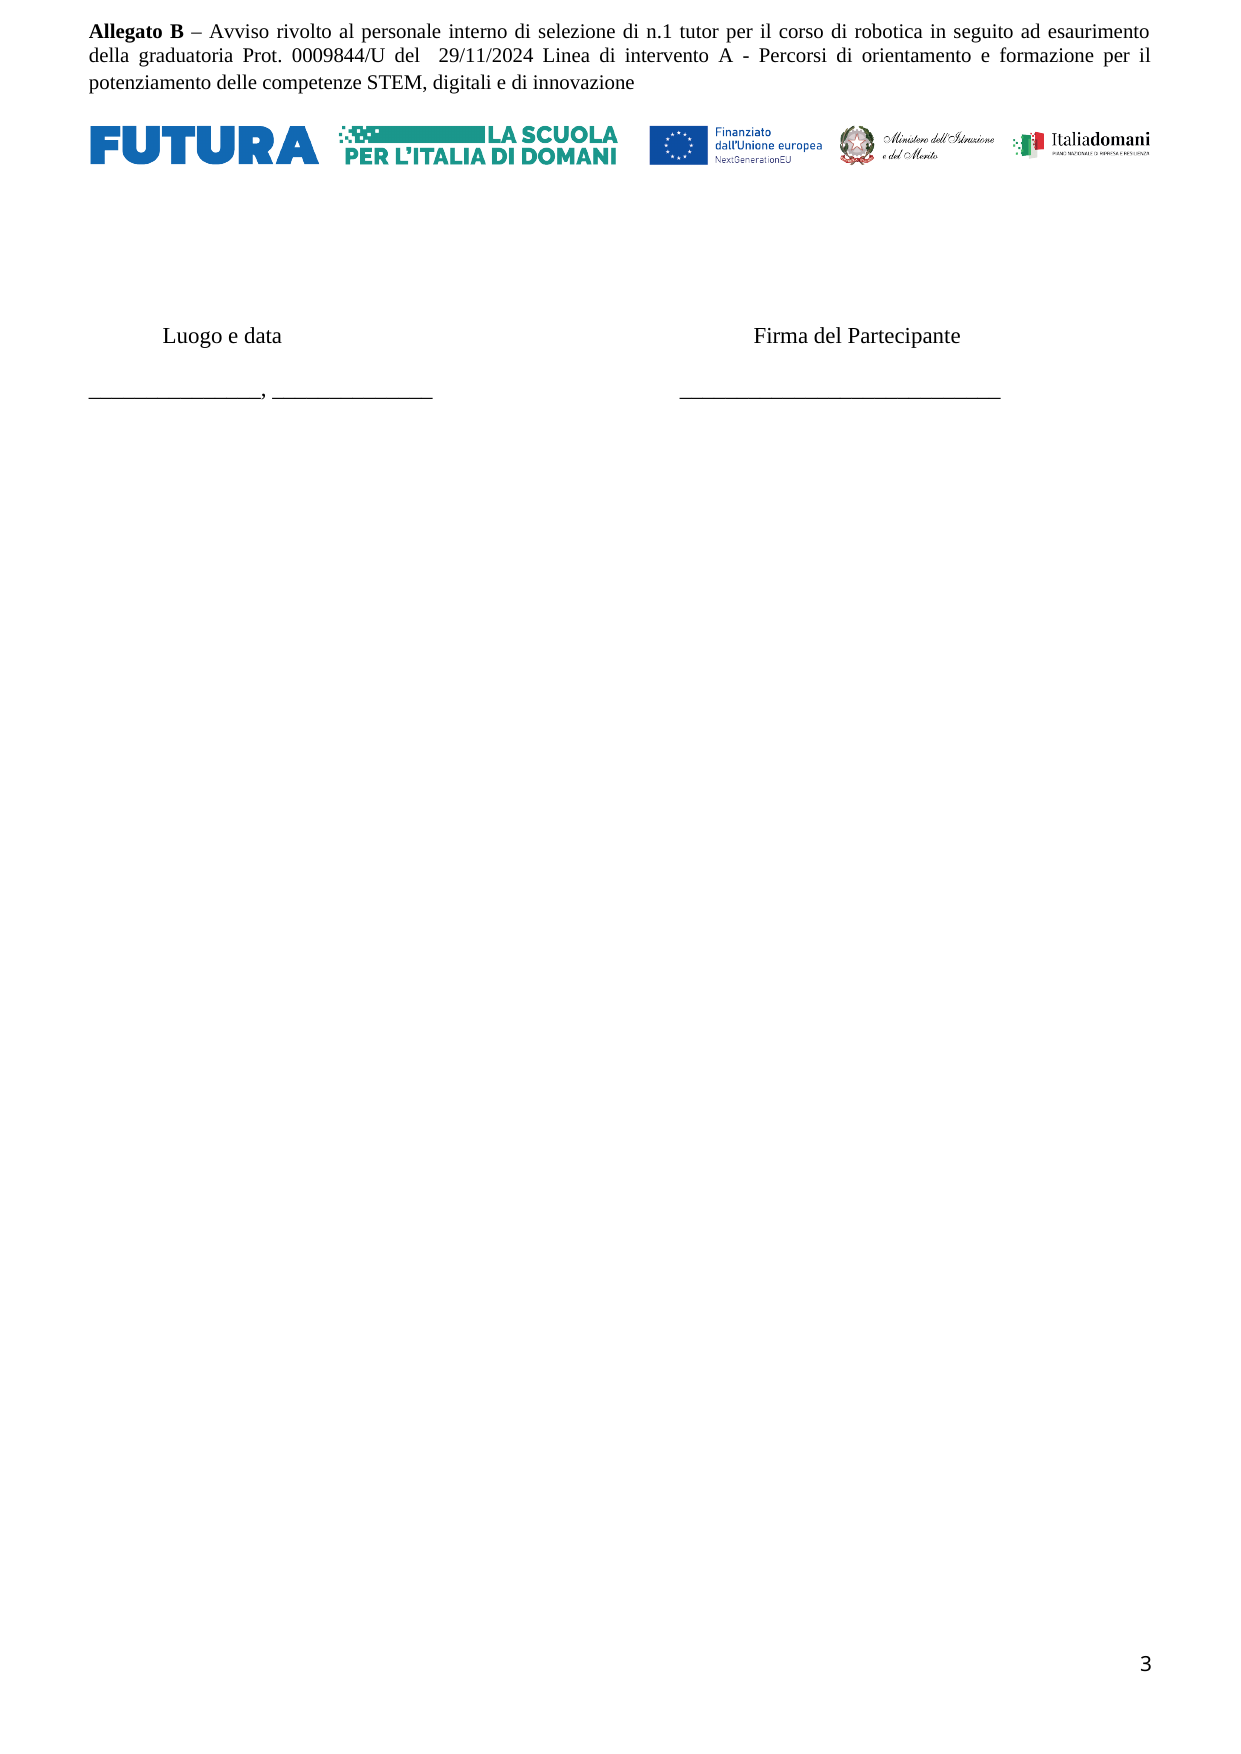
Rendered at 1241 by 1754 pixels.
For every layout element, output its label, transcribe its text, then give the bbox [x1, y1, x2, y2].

picture [88, 123, 1152, 168]
text Luogo e data Firma del Partecipante [89, 322, 1152, 349]
text _______________, ______________ ____________________________ [89, 375, 1152, 401]
